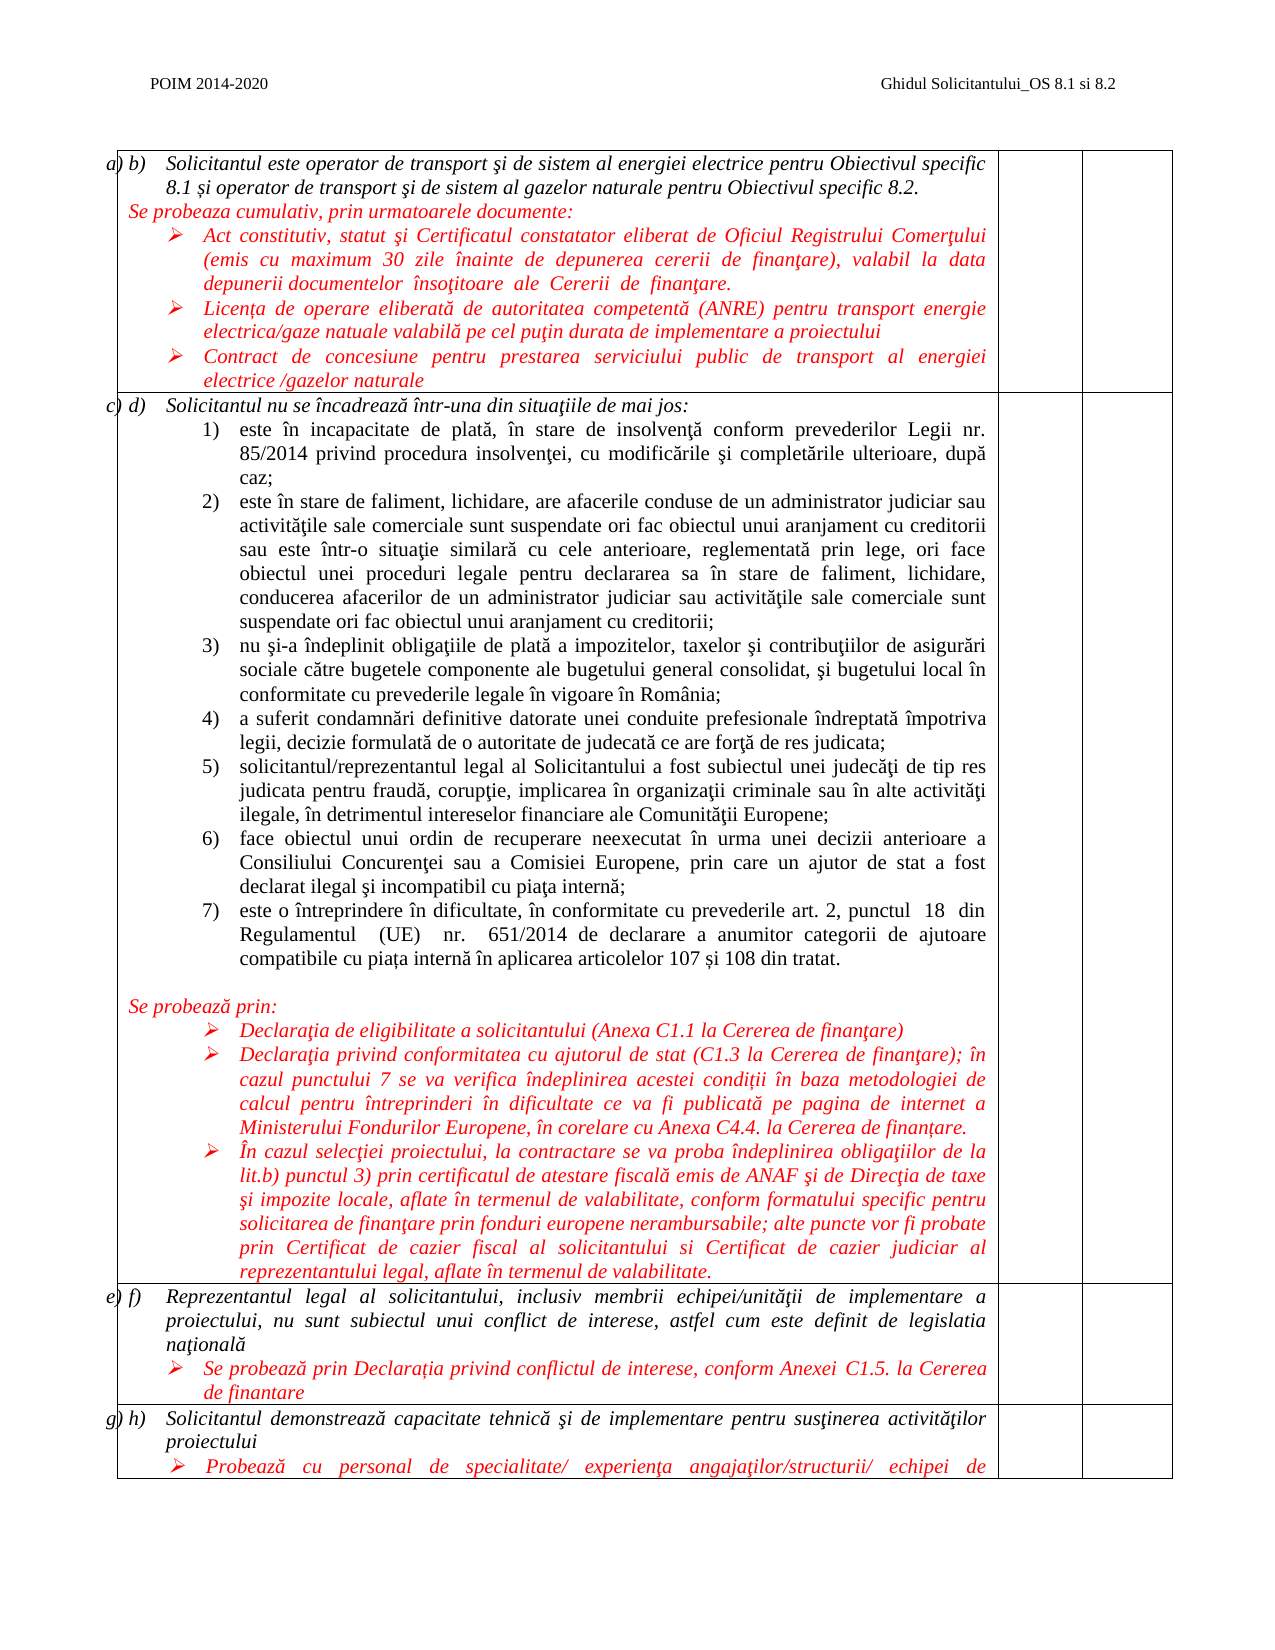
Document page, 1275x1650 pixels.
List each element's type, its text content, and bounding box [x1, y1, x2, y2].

table_cell Reprezentantul legal al solicitantului, inclusiv membrii echipei/unităţii de implementare a proiectului, nu sunt subiectul unui conflict de interese, astfel cum este definit de legislatia naţională Se probează prin Declarația privind conflictul de interese, conform Anexei C1.5. la Cererea de finantare [118, 1284, 998, 1404]
table_cell [1083, 393, 1172, 1283]
table_cell Solicitantul nu se încadrează într-una din situaţiile de mai jos: este în incapacitate de plată, în stare de insolvenţă conform prevederilor Legii nr. 85/2014 privind procedura insolvenţei, cu modificările şi completările ulterioare, după caz; este în stare de faliment, lichidare, are afacerile conduse de un administrator judiciar sau activităţile sale comerciale sunt suspendate ori fac obiectul unui aranjament cu creditorii sau este într-o situaţie similară cu cele anterioare, reglementată prin lege, ori face obiectul unei proceduri legale pentru declararea sa în stare de faliment, lichidare, conducerea afacerilor de un administrator judiciar sau activităţile sale comerciale sunt suspendate ori fac obiectul unui aranjament cu creditorii; nu şi-a îndeplinit obligaţiile de plată a impozitelor, taxelor şi contribuţiilor de asigurări sociale către bugetele componente ale bugetului general consolidat, şi bugetului local în conformitate cu prevederile legale în vigoare în România; a suferit condamnări definitive datorate unei conduite prefesionale îndreptată împotriva legii, decizie formulată de o autoritate de judecată ce are forţă de res judicata; solicitantul/reprezentantul legal al Solicitantului a fost subiectul unei judecăţi de tip res judicata pentru fraudă, corupţie, implicarea în organizaţii criminale sau în alte activităţi ilegale, în detrimentul intereselor financiare ale Comunităţii Europene; face obiectul unui ordin de recuperare neexecutat în urma unei decizii anterioare a Consiliului Concurenţei sau a Comisiei Europene, prin care un ajutor de stat a fost declarat ilegal şi incompatibil cu piaţa internă; este o întreprindere în dificultate, în conformitate cu prevederile art. 2, punctul 18 din Regulamentul (UE) nr. 651/2014 de declarare a anumitor categorii de ajutoare compatibile cu piața internă în aplicarea articolelor 107 și 108 din tratat. Se probează prin: Declaraţia de eligibilitate a solicitantului (Anexa C1.1 la Cererea de finanţare) Declaraţia privind conformitatea cu ajutorul de stat (C1.3 la Cererea de finanţare); în cazul punctului 7 se va verifica îndeplinirea acestei condiții în baza metodologiei de calcul pentru întreprinderi în dificultate ce va fi publicată pe pagina de internet a Ministerului Fondurilor Europene, în corelare cu Anexa C4.4. la Cererea de finanțare. În cazul selecţiei proiectului, la contractare se va proba îndeplinirea obligaţiilor de la lit.b) punctul 3) prin certificatul de atestare fiscală emis de ANAF şi de Direcţia de taxe şi impozite locale, aflate în termenul de valabilitate, conform formatului specific pentru solicitarea de finanţare prin fonduri europene nerambursabile; alte puncte vor fi probate prin Certificat de cazier fiscal al solicitantului si Certificat de cazier judiciar al reprezentantului legal, aflate în termenul de valabilitate. [118, 393, 998, 1283]
table_cell [999, 393, 1082, 1283]
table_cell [118, 1405, 998, 1478]
table_cell [999, 151, 1082, 392]
table_cell [1083, 1405, 1172, 1478]
table_cell Solicitantul este operator de transport şi de sistem al energiei electrice pentru Obiectivul specific 8.1 și operator de transport şi de sistem al gazelor naturale pentru Obiectivul specific 8.2. Se probeaza cumulativ, prin urmatoarele documente: Act constitutiv, statut şi Certificatul constatator eliberat de Oficiul Registrului Comerţului (emis cu maximum 30 zile înainte de depunerea cererii de finanţare), valabil la data depunerii documentelor însoţitoare ale Cererii de finanţare. Licența de operare eliberată de autoritatea competentă (ANRE) pentru transport energie electrica/gaze natuale valabilă pe cel puţin durata de implementare a proiectului Contract de concesiune pentru prestarea serviciului public de transport al energiei electrice /gazelor naturale [118, 151, 998, 392]
table_cell [1083, 1284, 1172, 1404]
table_cell [1083, 151, 1172, 392]
table_cell [999, 1405, 1082, 1478]
table_cell [999, 1284, 1082, 1404]
